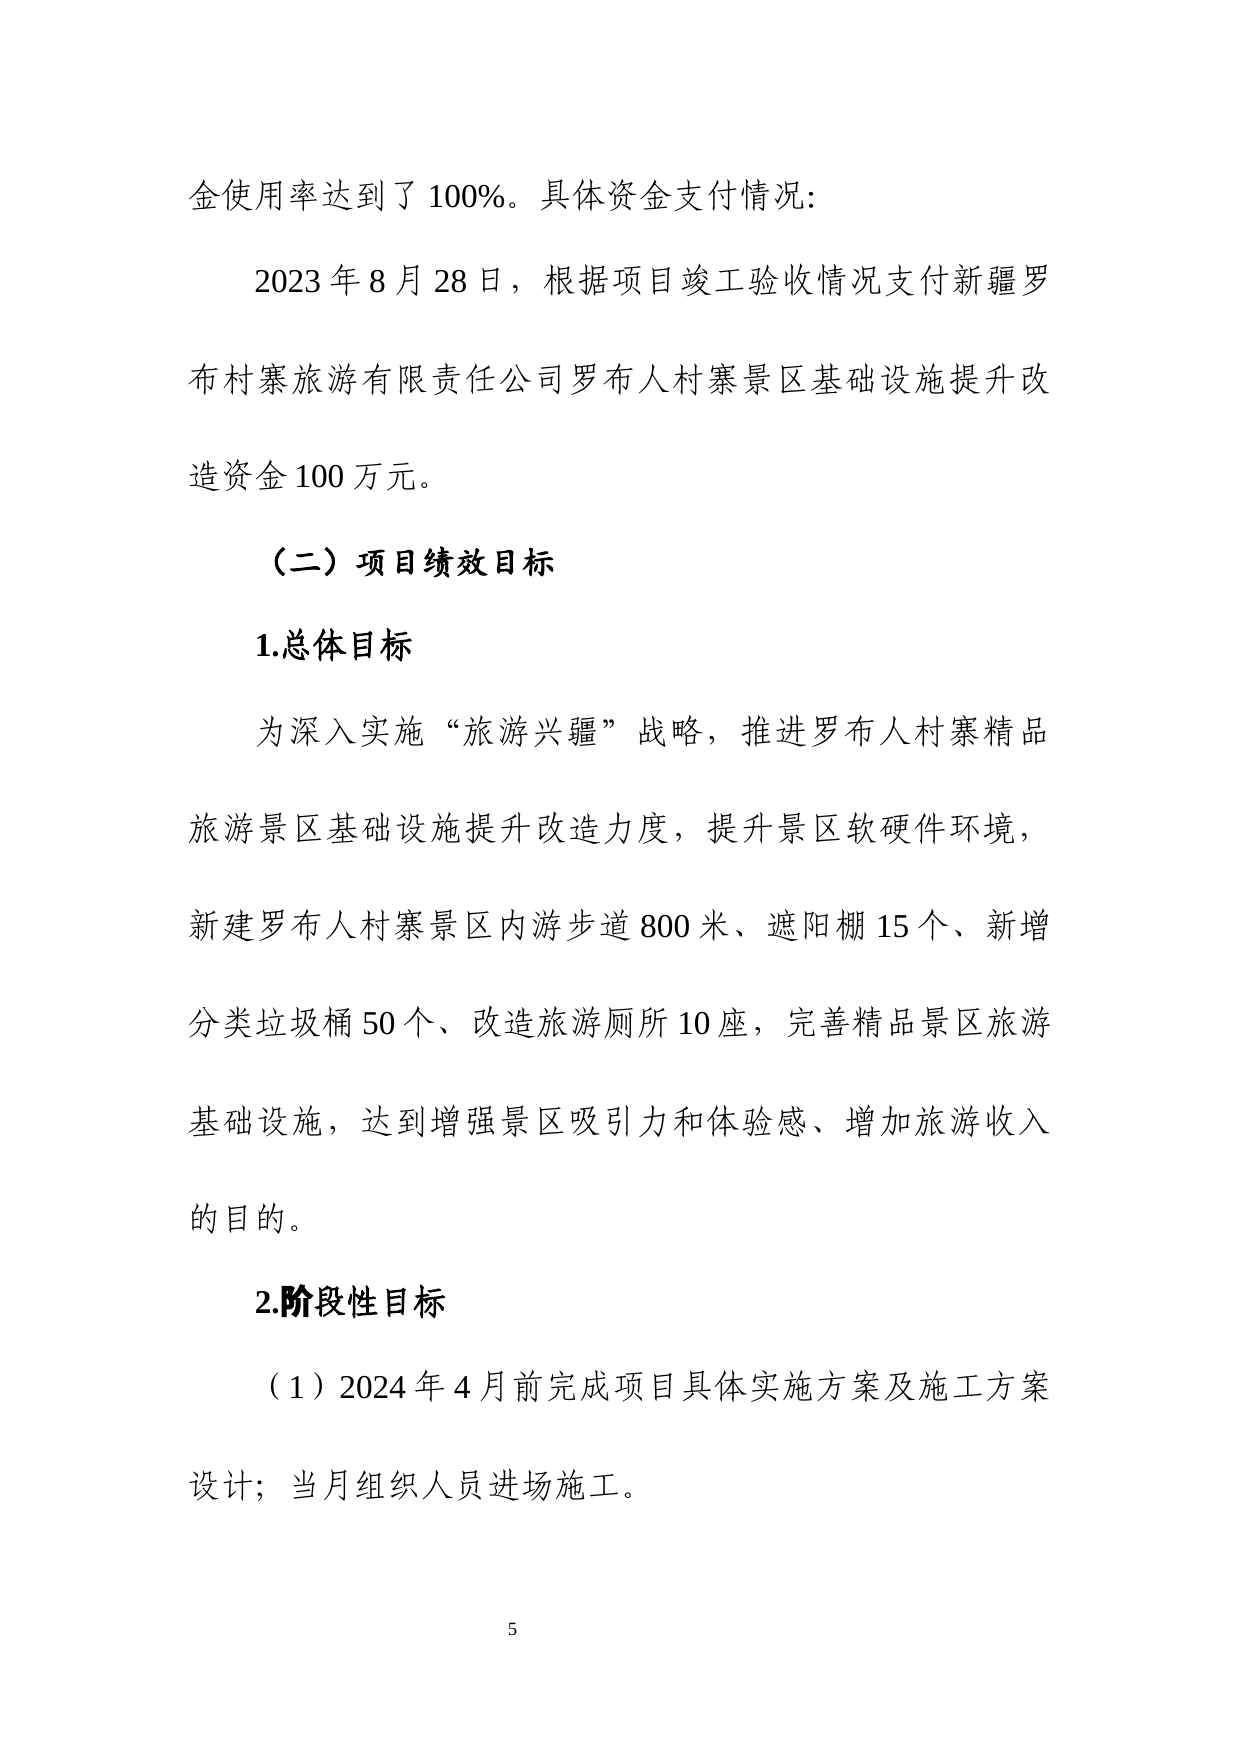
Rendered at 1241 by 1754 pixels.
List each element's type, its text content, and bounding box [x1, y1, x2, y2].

text 2023年8月28日，根据项目竣工验收情况支付新疆罗布村寨旅游有限责任公司罗布人村寨景区基础设施提升改造资金100万元。 [187, 247, 1053, 507]
text 2.阶段性目标 [187, 1268, 1053, 1333]
text 1.总体目标 [187, 611, 1053, 676]
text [187, 162, 1053, 227]
subtitle （二）项目绩效目标 [187, 527, 1053, 592]
text 为深入实施“旅游兴疆”战略，推进罗布人村寨精品旅游景区基础设施提升改造力度，提升景区软硬件环境，新建罗布人村寨景区内游步道800米、遮阳棚15个、新增分类垃圾桶50个、改造旅游厕所10座，完善精品景区旅游基础设施，达到增强景区吸引力和体验感、增加旅游收入的目的。 [187, 697, 1053, 1249]
text （1）2024年4月前完成项目具体实施方案及施工方案设计；当月组织人员进场施工。 [187, 1353, 1053, 1516]
